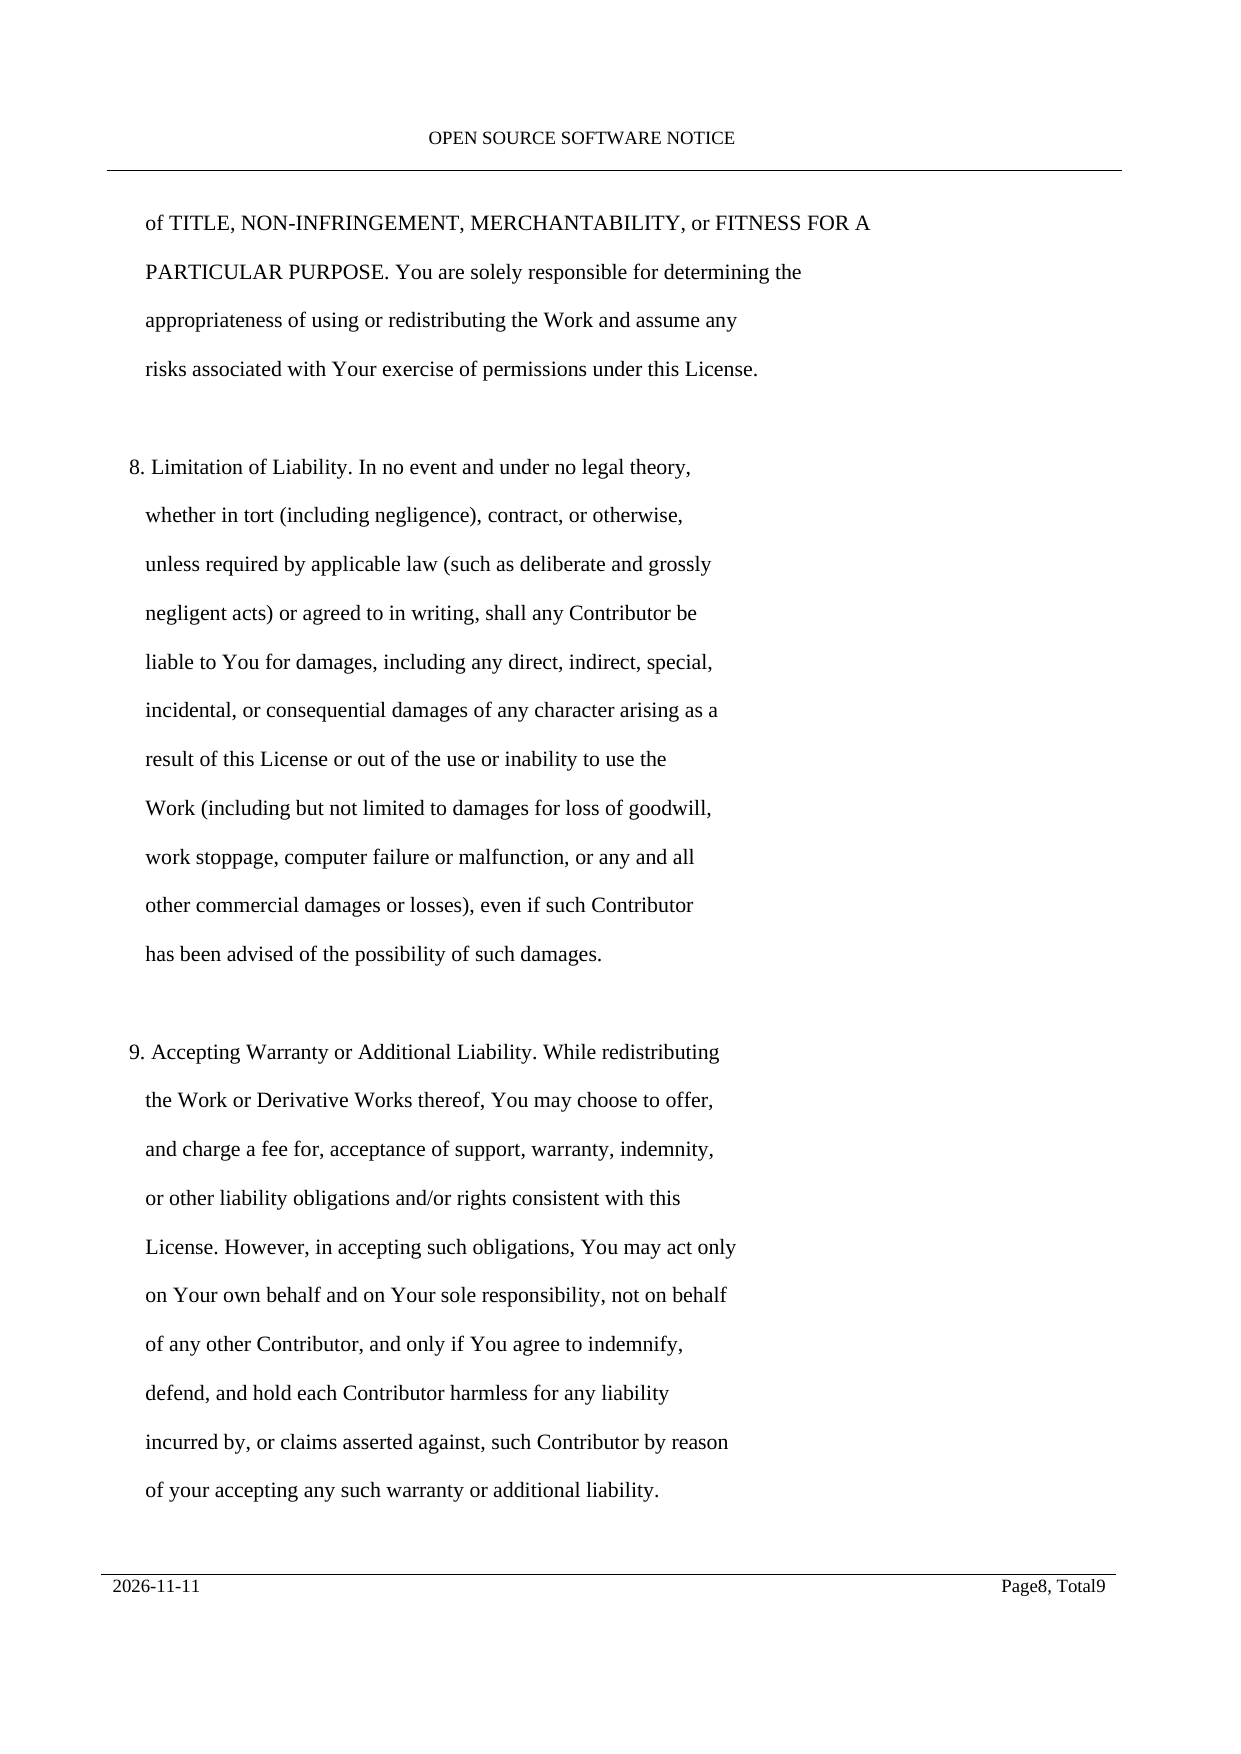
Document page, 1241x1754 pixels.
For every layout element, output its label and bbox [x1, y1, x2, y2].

text [112, 206, 1128, 1506]
